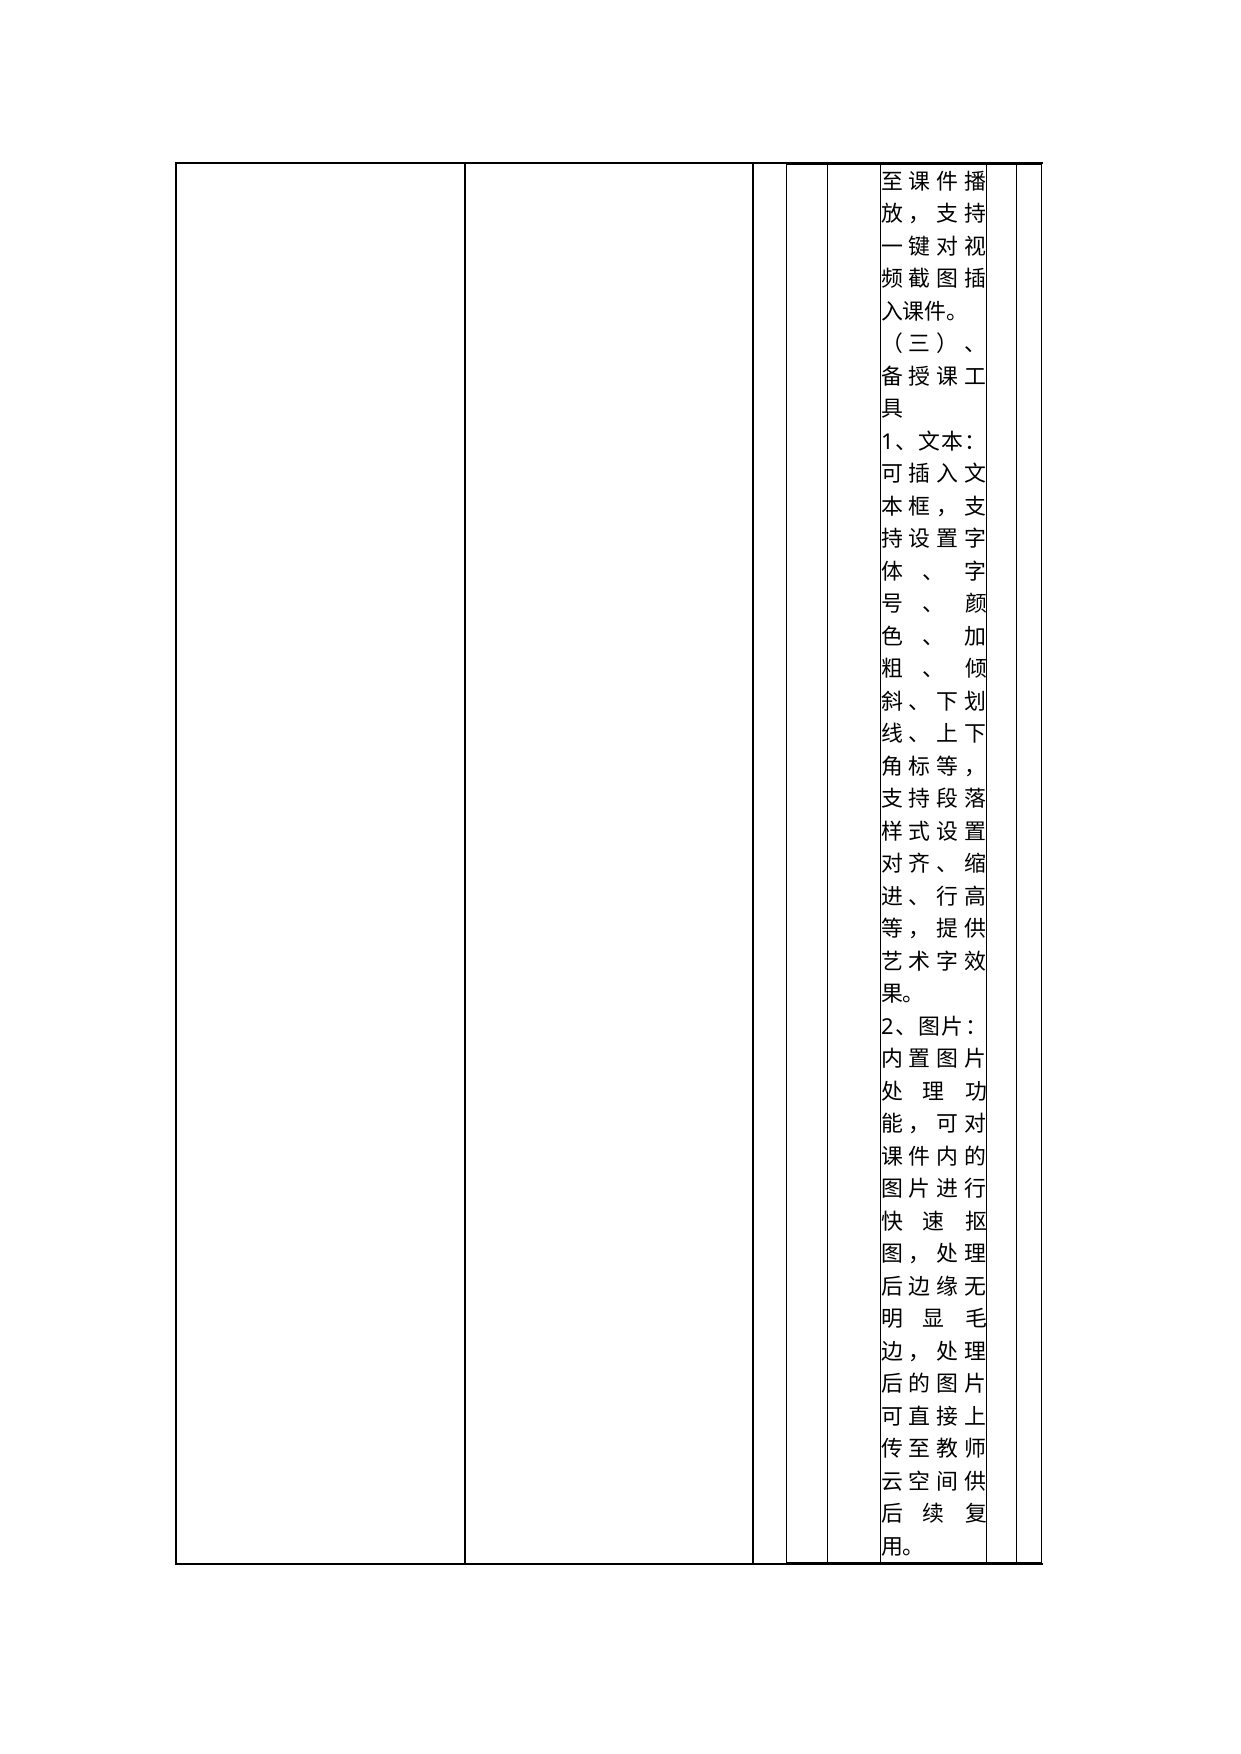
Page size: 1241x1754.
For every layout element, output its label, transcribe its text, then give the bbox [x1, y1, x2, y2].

table_cell [466, 164, 752, 1563]
table_cell 1 [177, 164, 464, 1563]
table_cell [828, 165, 880, 1562]
table_cell [881, 165, 986, 1562]
table_cell [787, 165, 827, 1562]
table_cell [754, 164, 786, 1563]
table_cell [1017, 165, 1041, 1562]
table_cell [987, 165, 1016, 1562]
